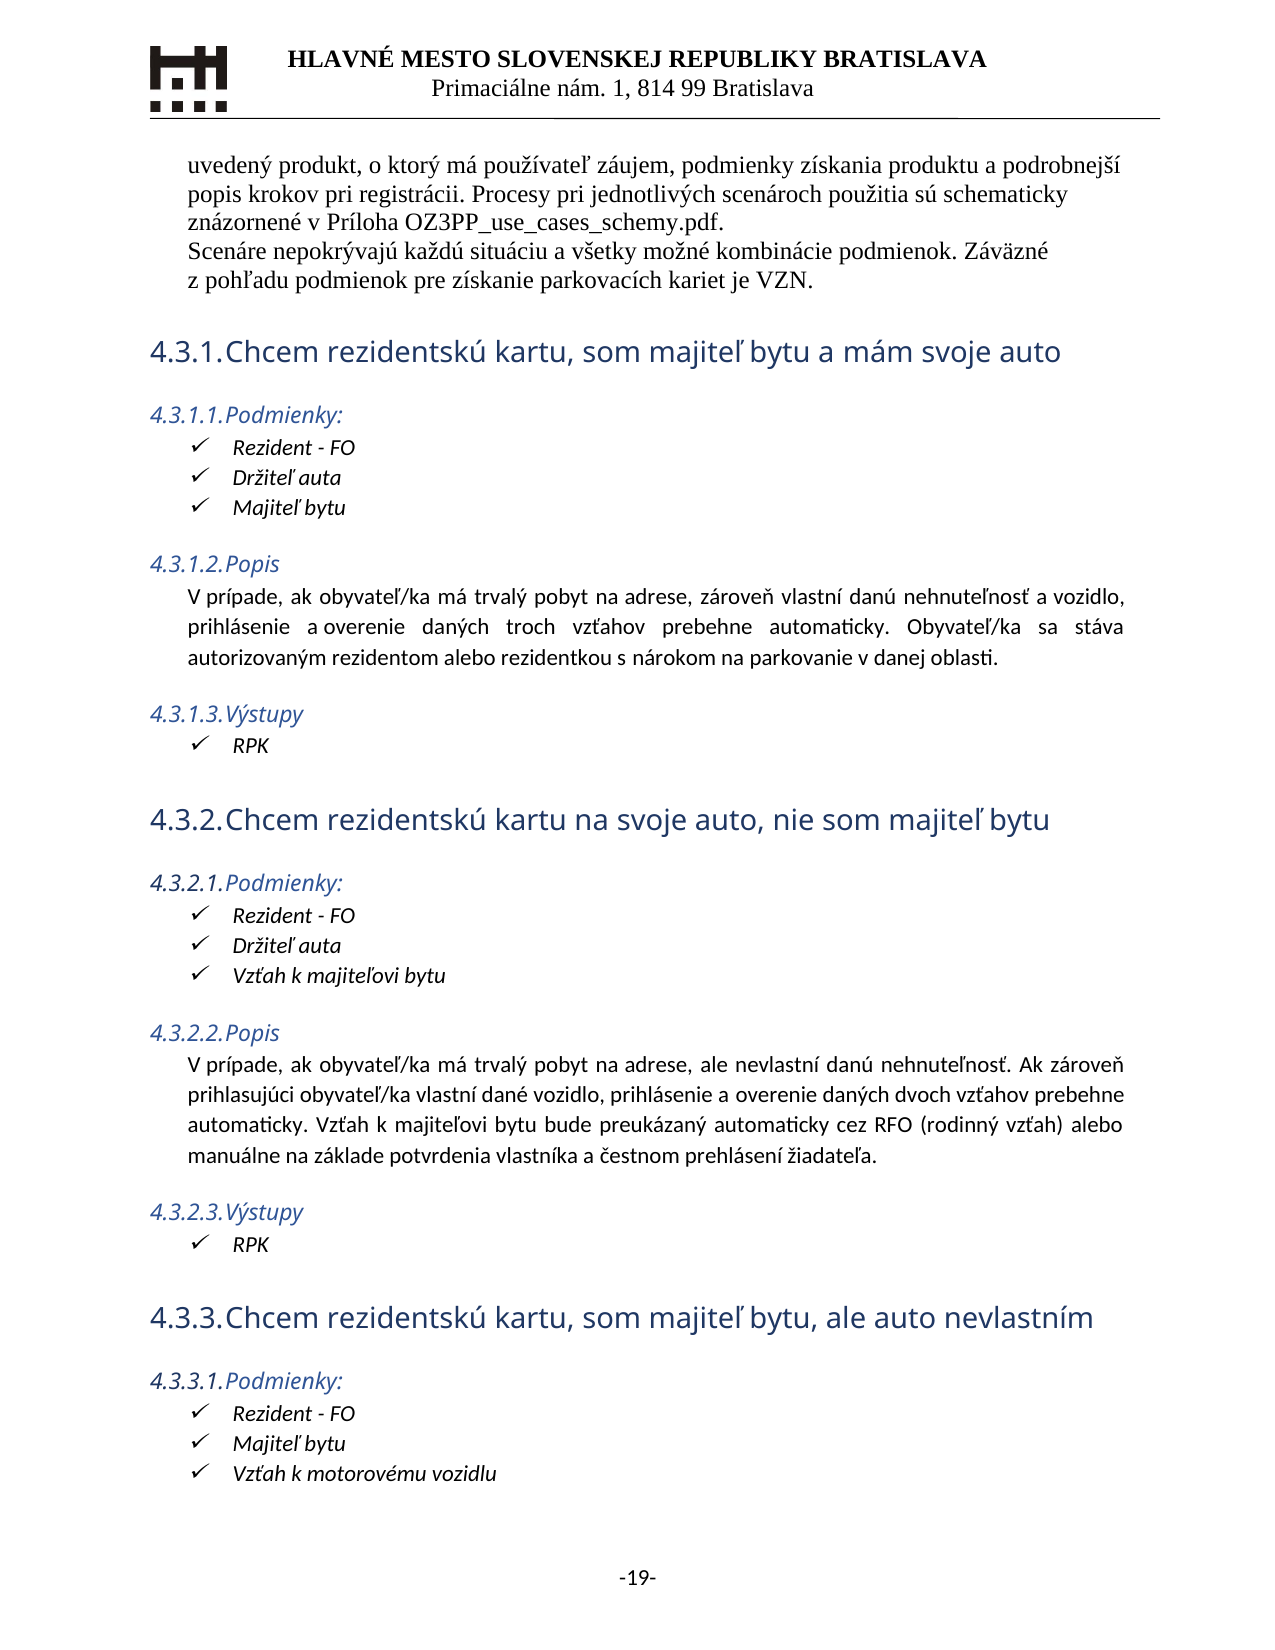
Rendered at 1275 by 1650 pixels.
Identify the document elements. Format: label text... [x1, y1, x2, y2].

subtitle Podmienky: [150, 399, 1125, 430]
list Rezident - FO [187, 1399, 1125, 1427]
subtitle Podmienky: [150, 1365, 1125, 1397]
list V prípade, ak obyvateľ/ka má trvalý pobyt na adrese, zároveň vlastní danú nehnuteľnosť a vozidlo, prihlásenie a overenie daných troch vzťahov prebehne automaticky. Obyvateľ/ka sa stáva autorizovaným rezidentom alebo rezidentkou s nárokom na parkovanie v danej oblasti. [187, 582, 1125, 671]
list Držiteľ auta [187, 931, 1125, 959]
list RPK [187, 1230, 1125, 1258]
subtitle Výstupy [150, 698, 1125, 729]
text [187, 150, 1125, 236]
list RPK [187, 732, 1125, 759]
list Majiteľ bytu [187, 493, 1125, 521]
subtitle Podmienky: [150, 867, 1125, 898]
list Vzťah k majiteľovi bytu [187, 961, 1125, 989]
subtitle Popis [150, 1016, 1125, 1048]
subtitle Chcem rezidentskú kartu na svoje auto, nie som majiteľ bytu [150, 799, 1125, 839]
text Scenáre nepokrývajú každú situáciu a všetky možné kombinácie podmienok. Záväzné z pohľadu podmienok pre získanie parkovacích kariet je VZN. [187, 236, 1125, 294]
subtitle Chcem rezidentskú kartu, som majiteľ bytu, ale auto nevlastním [150, 1297, 1125, 1337]
picture [150, 46, 227, 112]
subtitle Popis [150, 548, 1125, 580]
list Vzťah k motorovému vozidlu [187, 1459, 1125, 1487]
list Držiteľ auta [187, 463, 1125, 491]
list V prípade, ak obyvateľ/ka má trvalý pobyt na adrese, ale nevlastní danú nehnuteľnosť. Ak zároveň prihlasujúci obyvateľ/ka vlastní dané vozidlo, prihlásenie a overenie daných dvoch vzťahov prebehne automaticky. Vzťah k majiteľovi bytu bude preukázaný automaticky cez RFO (rodinný vzťah) alebo manuálne na základe potvrdenia vlastníka a čestnom prehlásení žiadateľa. [187, 1050, 1125, 1169]
list Majiteľ bytu [187, 1429, 1125, 1457]
list Rezident - FO [187, 433, 1125, 461]
subtitle Výstupy [150, 1196, 1125, 1227]
list Rezident - FO [187, 901, 1125, 929]
subtitle Chcem rezidentskú kartu, som majiteľ bytu a mám svoje auto [150, 331, 1125, 371]
